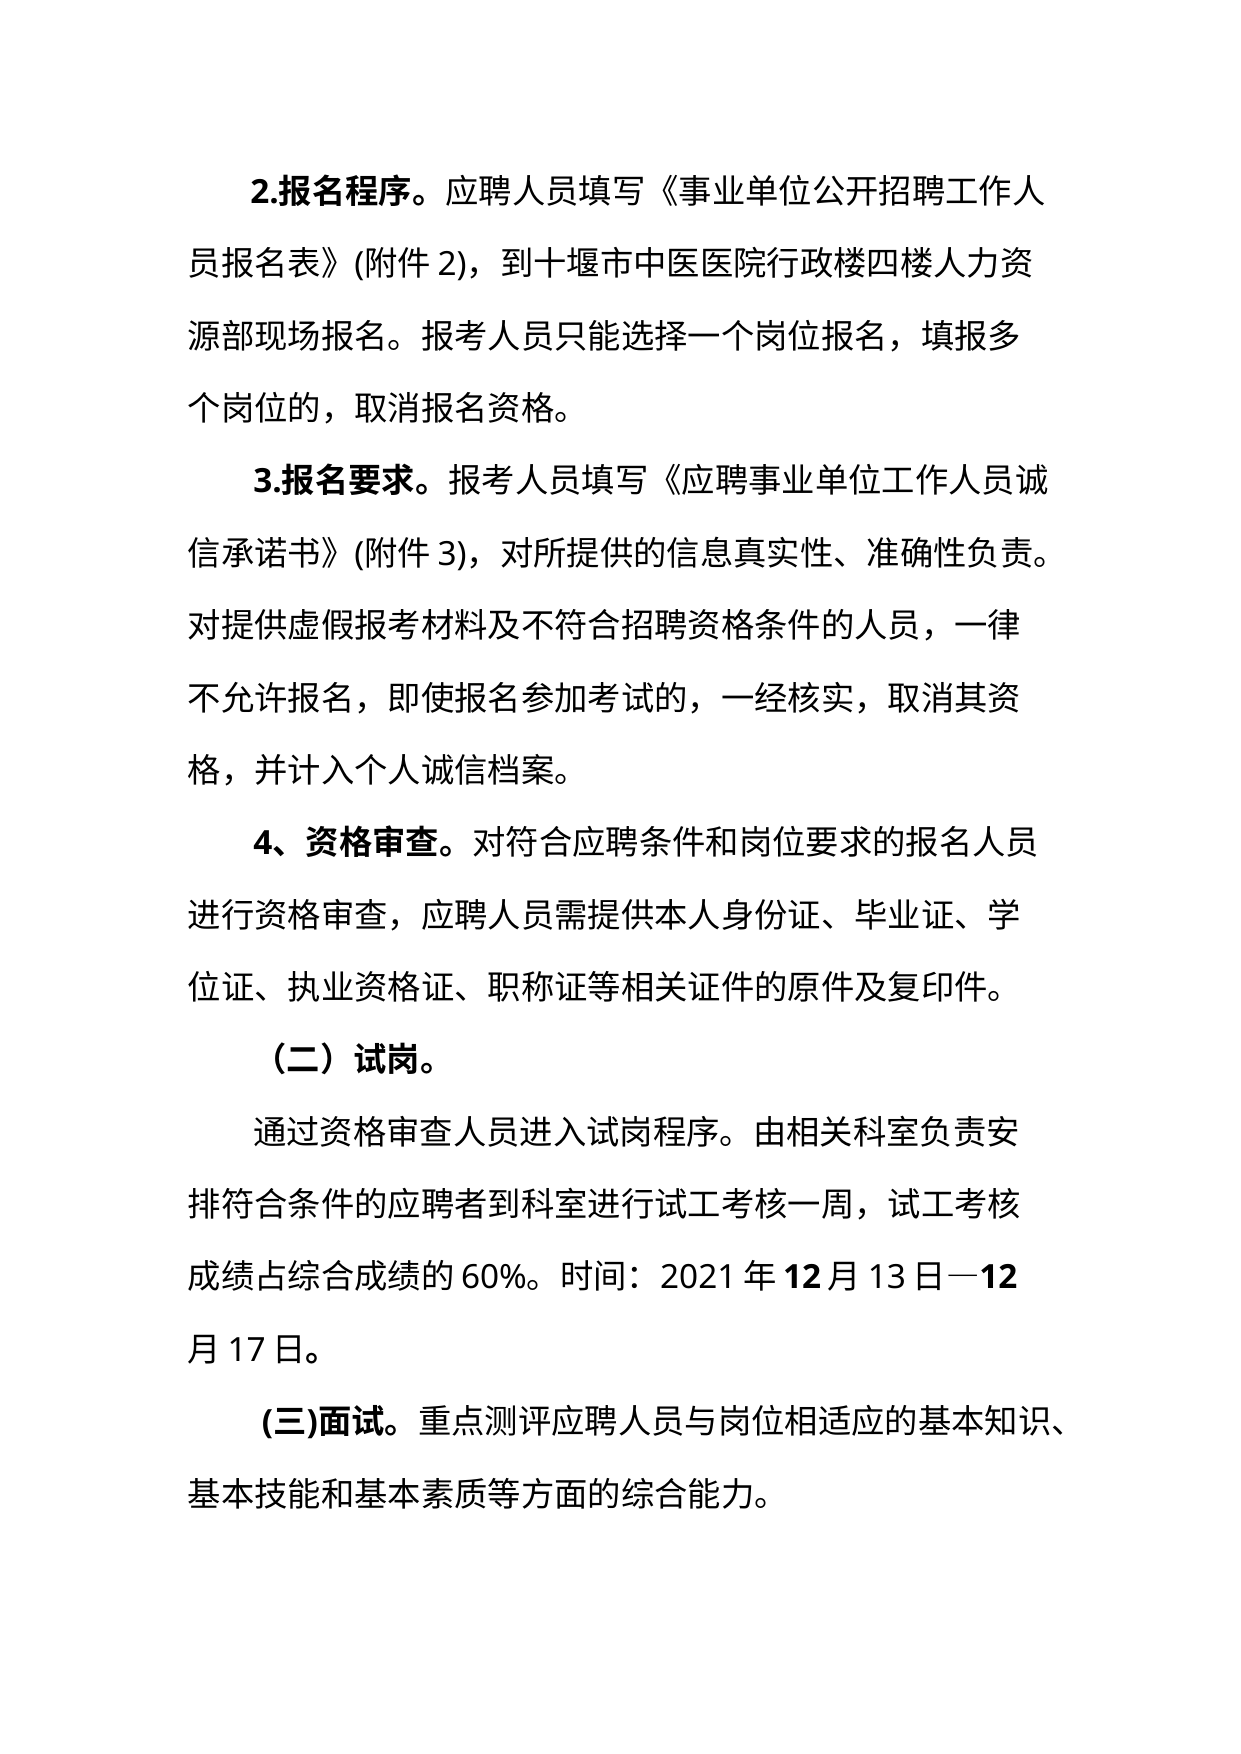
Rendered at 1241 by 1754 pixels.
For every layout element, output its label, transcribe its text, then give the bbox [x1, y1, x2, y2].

text 3.报名要求。报考人员填写《应聘事业单位工作人员诚信承诺书》(附件3)，对所提供的信息真实性、准确性负责。对提供虚假报考材料及不符合招聘资格条件的人员，一律不允许报名，即使报名参加考试的，一经核实，取消其资格，并计入个人诚信档案。 [187, 454, 1053, 792]
text （二）试岗。 [187, 1033, 1053, 1081]
text (三)面试。重点测评应聘人员与岗位相适应的基本知识、基本技能和基本素质等方面的综合能力。 [187, 1395, 1053, 1516]
text 通过资格审查人员进入试岗程序。由相关科室负责安排符合条件的应聘者到科室进行试工考核一周，试工考核成绩占综合成绩的60%。时间：2021年12月13日—12月17日。 [187, 1105, 1053, 1371]
text 2.报名程序。应聘人员填写《事业单位公开招聘工作人 [233, 164, 1053, 213]
text 员报名表》(附件2)，到十堰市中医医院行政楼四楼人力资源部现场报名。报考人员只能选择一个岗位报名，填报多个岗位的，取消报名资格。 [187, 237, 1053, 430]
text 4、资格审查。对符合应聘条件和岗位要求的报名人员进行资格审查，应聘人员需提供本人身份证、毕业证、学位证、执业资格证、职称证等相关证件的原件及复印件。 [187, 816, 1053, 1009]
